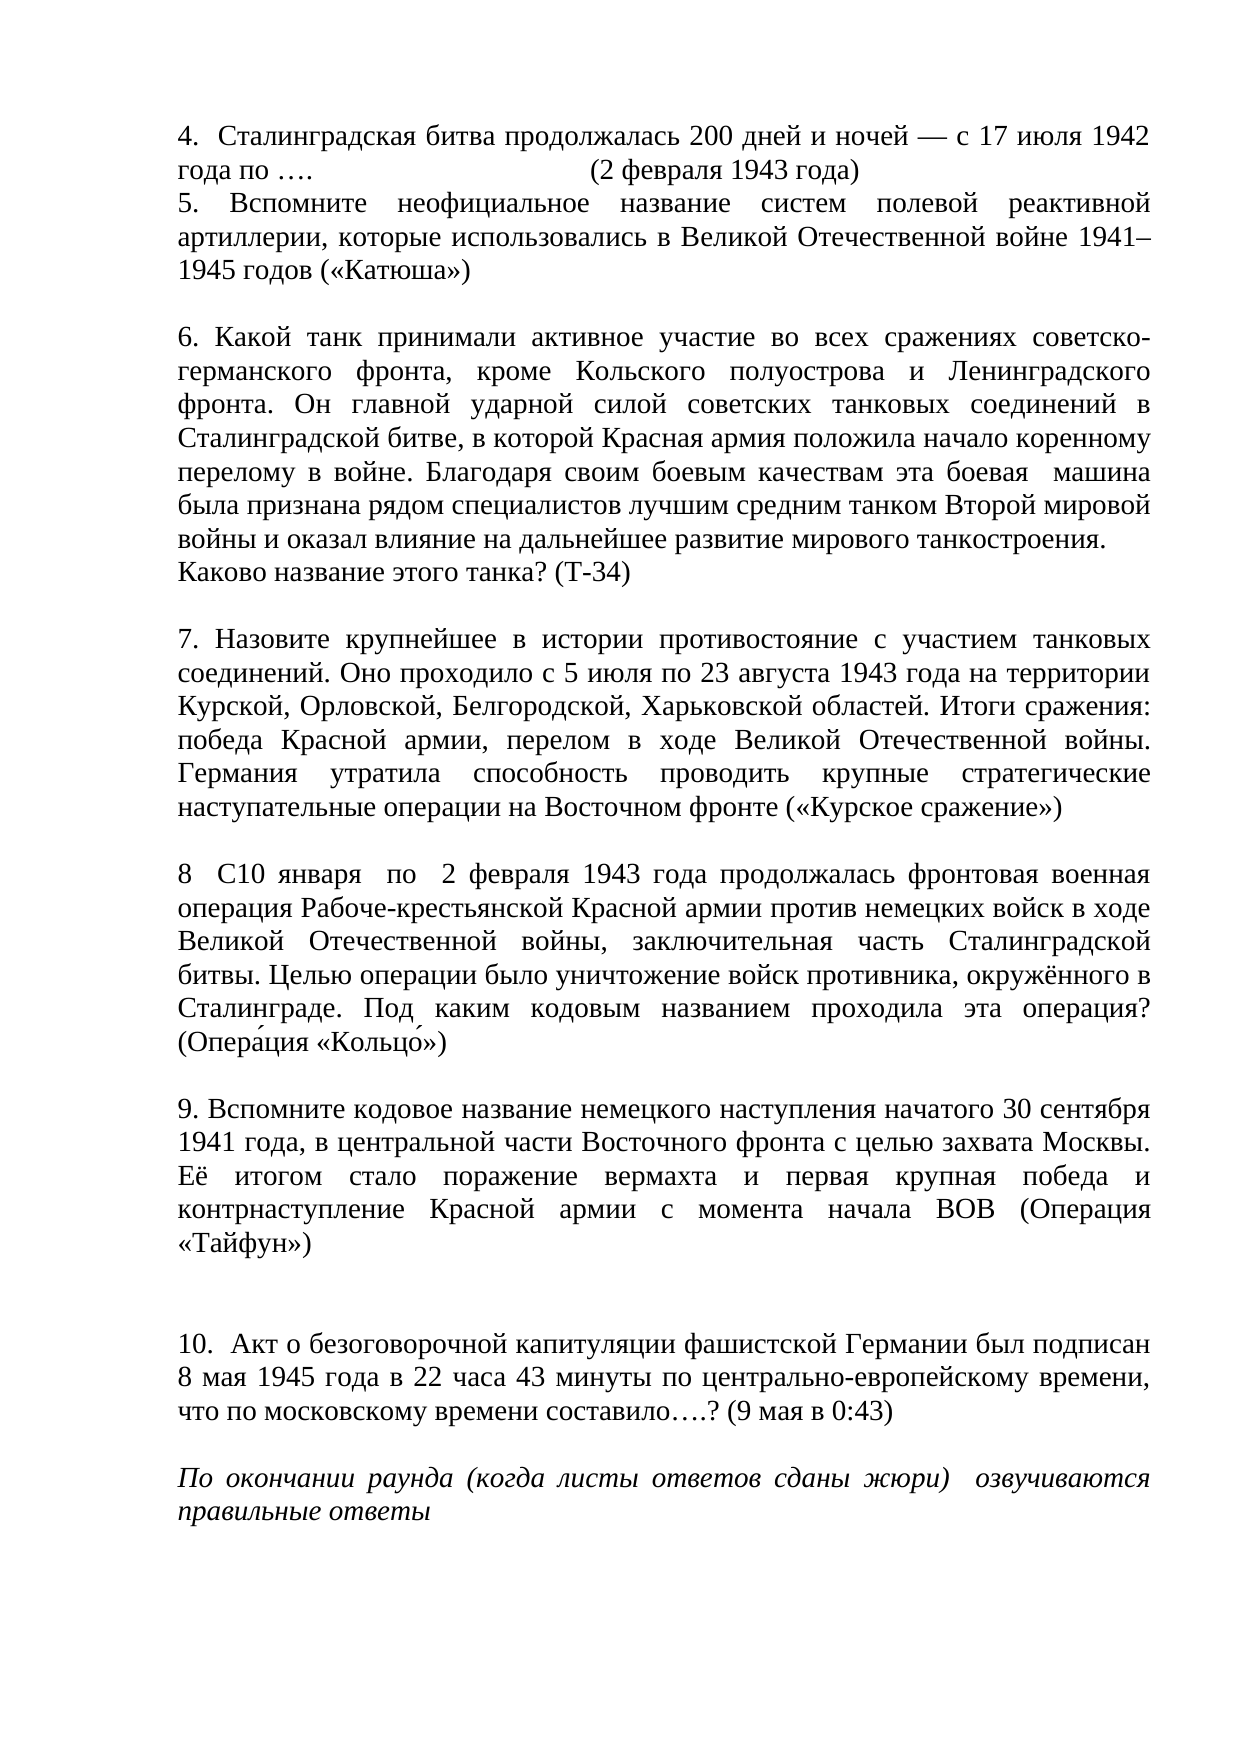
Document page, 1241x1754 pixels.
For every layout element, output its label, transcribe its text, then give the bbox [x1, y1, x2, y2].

text Каково название этого танка? (Т-34) [177, 554, 1152, 588]
text 9. Вспомните кодовое название немецкого наступления начатого 30 сентября 1941 года, в центральной части Восточного фронта с целью захвата Москвы. Её итогом стало поражение вермахта и первая крупная победа и контрнаступление Красной армии с момента начала ВОВ (Операция «Тайфун») [177, 1091, 1152, 1259]
text 5. Вспомните неофициальное название систем полевой реактивной артиллерии, которые использовались в Великой Отечественной войне 1941–1945 годов («Катюша») [177, 185, 1152, 286]
text 4. Сталинградская битва продолжалась 200 дней и ночей — с 17 июля 1942 года по …. (2 февраля 1943 года) [177, 118, 1152, 185]
text По окончании раунда (когда листы ответов сданы жюри) озвучиваются правильные ответы [177, 1460, 1152, 1527]
text 7. Назовите крупнейшее в истории противостояние с участием танковых соединений. Оно проходило с 5 июля по 23 августа 1943 года на территории Курской, Орловской, Белгородской, Харьковской областей. Итоги сражения: победа Красной армии, перелом в ходе Великой Отечественной войны. Германия утратила способность проводить крупные стратегические наступательные операции на Восточном фронте («Курское сражение») [177, 621, 1152, 823]
text 8 С10 января по 2 февраля 1943 года продолжалась фронтовая военная операция Рабоче-крестьянской Красной армии против немецких войск в ходе Великой Отечественной войны, заключительная часть Сталинградской битвы. Целью операции было уничтожение войск противника, окружённого в Сталинграде. Под каким кодовым названием проходила эта операция? (Опера́ция «Кольцо́») [177, 856, 1152, 1057]
text 10. Акт о безоговорочной капитуляции фашистской Германии был подписан 8 мая 1945 года в 22 часа 43 минуты по центрально-европейскому времени, что по московскому времени составило….? (9 мая в 0:43) [177, 1326, 1152, 1426]
text 6. Какой танк принимали активное участие во всех сражениях советско-германского фронта, кроме Кольского полуострова и Ленинградского фронта. Он главной ударной силой советских танковых соединений в Сталинградской битве, в которой Красная армия положила начало коренному перелому в войне. Благодаря своим боевым качествам эта боевая машина была признана рядом специалистов лучшим средним танком Второй мировой войны и оказал влияние на дальнейшее развитие мирового танкостроения. [177, 319, 1152, 554]
